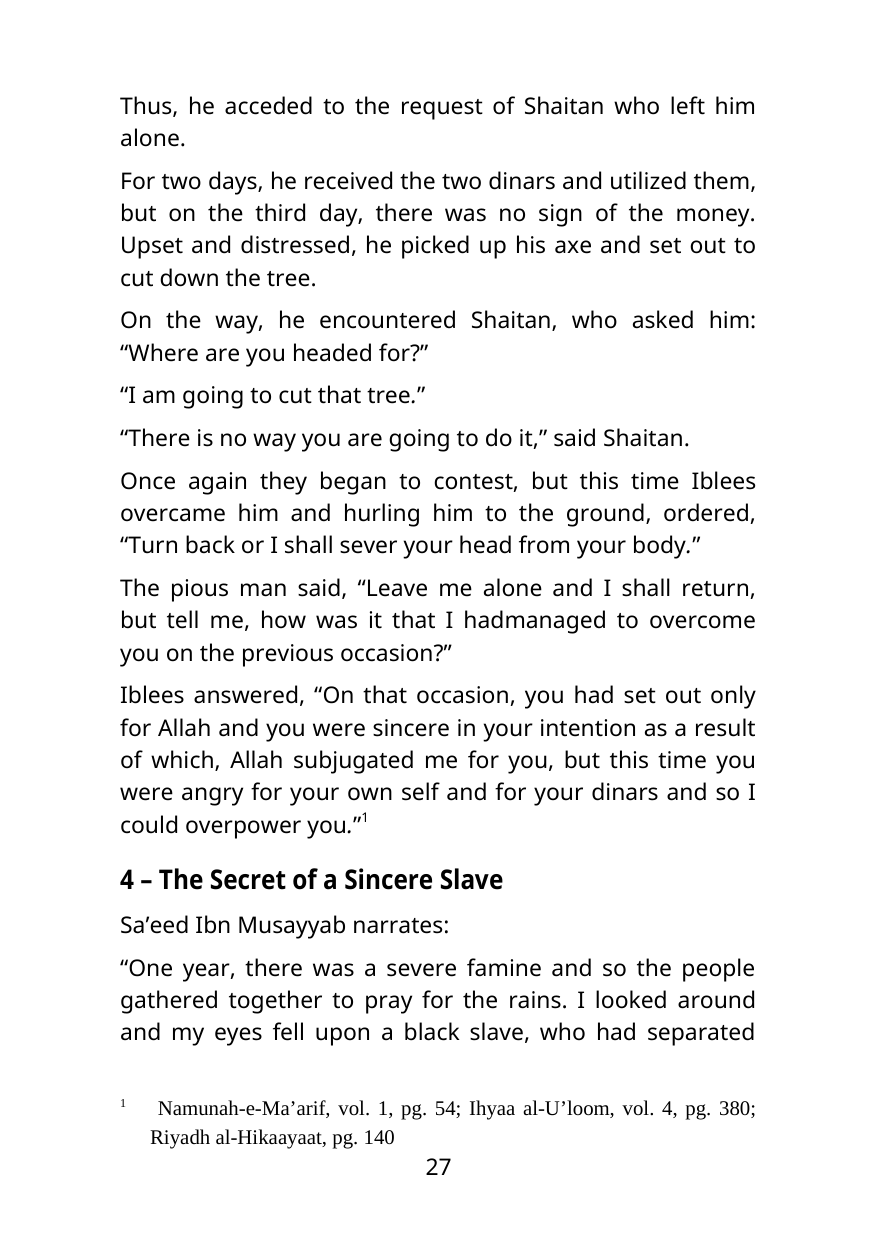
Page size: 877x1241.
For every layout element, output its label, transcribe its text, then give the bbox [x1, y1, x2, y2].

text On the way, he encountered Shaitan, who asked him: “Where are you headed for?” [120, 303, 757, 368]
subtitle 4 – The Secret of a Sincere Slave [120, 860, 757, 897]
text Sa’eed Ibn Musayyab narrates: [120, 908, 757, 940]
text Once again they began to contest, but this time Iblees overcame him and hurling him to the ground, ordered, “Turn back or I shall sever your head from your body.” [120, 463, 757, 560]
text “There is no way you are going to do it,” said Shaitan. [120, 421, 757, 453]
text The pious man said, “Leave me alone and I shall return, but tell me, how was it that I hadmanaged to overcome you on the previous occasion?” [120, 571, 757, 668]
text Thus, he acceded to the request of Shaitan who left him alone. [120, 88, 757, 153]
text Iblees answered, “On that occasion, you had set out only for Allah and you were sincere in your intention as a result of which, Allah subjugated me for you, but this time you were angry for your own self and for your dinars and so I could overpower you.” [120, 678, 757, 839]
text “I am going to cut that tree.” [120, 378, 757, 410]
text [120, 950, 757, 1047]
text For two days, he received the two dinars and utilized them, but on the third day, there was no sign of the money. Upset and distressed, he picked up his axe and set out to cut down the tree. [120, 163, 757, 293]
